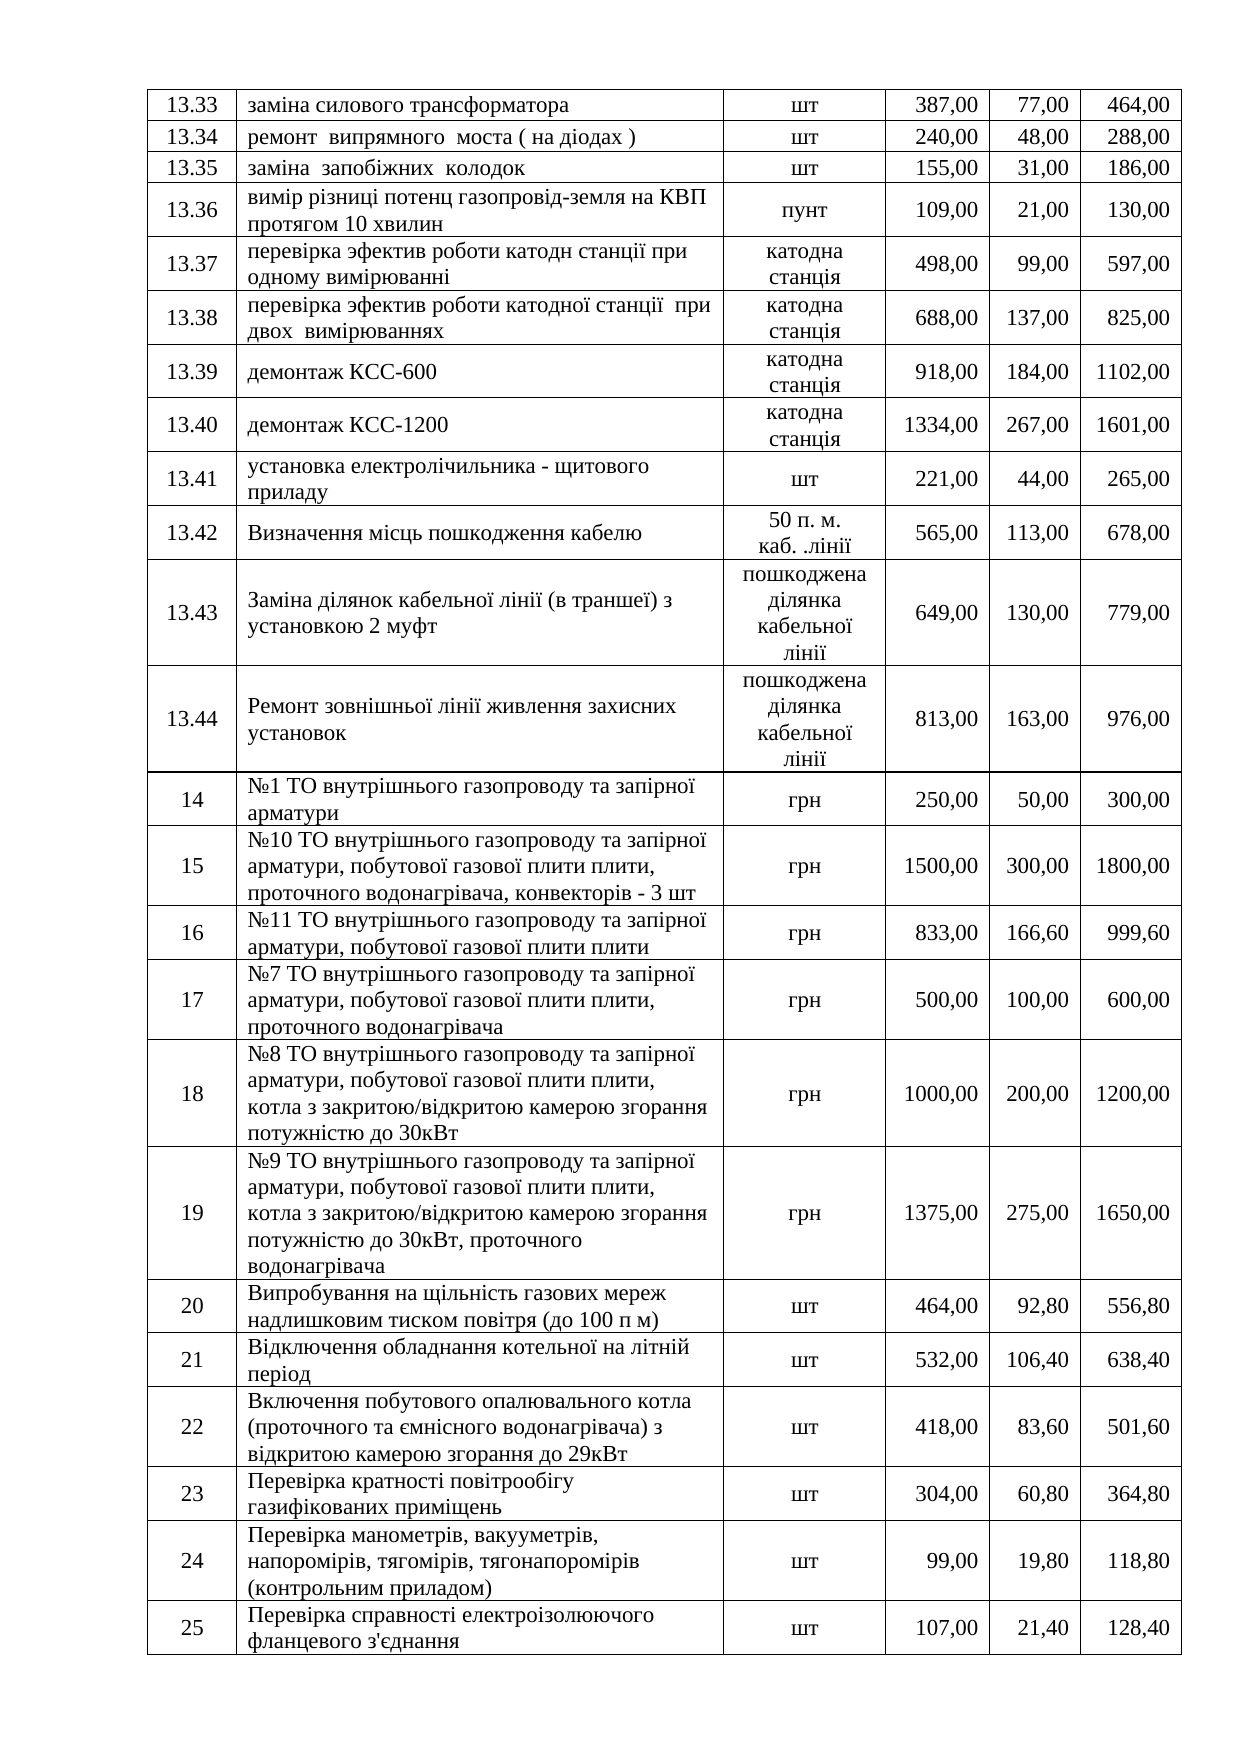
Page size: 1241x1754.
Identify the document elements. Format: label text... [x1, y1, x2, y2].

table_cell 501,60 [1081, 1387, 1181, 1466]
table_cell 464,00 [886, 1280, 989, 1332]
table_cell №1 ТО внутрішнього газопроводу та запірної арматури [237, 773, 723, 825]
table_cell 16 [148, 906, 236, 959]
table_cell 1650,00 [1081, 1147, 1181, 1278]
table_cell 24 [148, 1521, 236, 1600]
table_cell №10 ТО внутрішнього газопроводу та запірної арматури, побутової газової плити плити, проточного водонагрівача, конвекторів - 3 шт [237, 826, 723, 905]
table_cell 825,00 [1081, 291, 1181, 343]
table_cell Перевірка кратності повітрообігу газифікованих приміщень [237, 1467, 723, 1520]
table_cell шт [724, 1387, 885, 1466]
table_cell 21,00 [990, 183, 1080, 236]
table_cell катодна станція [724, 291, 885, 343]
table_cell грн [724, 773, 885, 825]
table_cell 649,00 [886, 560, 989, 665]
table_cell шт [724, 1280, 885, 1332]
table_cell Ремонт зовнішньої лінії живлення захисних установок [237, 666, 723, 771]
table_cell 99,00 [990, 237, 1080, 290]
table_cell шт [724, 1521, 885, 1600]
table_cell 22 [148, 1387, 236, 1466]
table_cell 21,40 [990, 1601, 1080, 1654]
table_cell грн [724, 1147, 885, 1278]
table_cell Відключення обладнання котельної на літній період [237, 1333, 723, 1386]
table_cell 155,00 [886, 152, 989, 182]
table_cell 267,00 [990, 398, 1080, 451]
table_cell пошкоджена ділянка кабельної лінії [724, 560, 885, 665]
table_cell 31,00 [990, 152, 1080, 182]
table_cell 137,00 [990, 291, 1080, 343]
table_cell 13.39 [148, 345, 236, 397]
table_cell 532,00 [886, 1333, 989, 1386]
table_cell 464,00 [1081, 90, 1181, 120]
table_cell 21 [148, 1333, 236, 1386]
table_cell 130,00 [1081, 183, 1181, 236]
table_cell установка електролічильника - щитового приладу [237, 452, 723, 505]
table_cell катодна станція [724, 398, 885, 451]
table_cell катодна станція [724, 237, 885, 290]
table_cell №8 ТО внутрішнього газопроводу та запірної арматури, побутової газової плити плити, котла з закритою/відкритою камерою згорання потужністю до 30кВт [237, 1040, 723, 1146]
table_cell шт [724, 1467, 885, 1520]
table_cell 13.43 [148, 560, 236, 665]
table_cell Визначення місць пошкодження кабелю [237, 506, 723, 558]
table_cell Перевірка манометрів, вакууметрів, напоромірів, тягомірів, тягонапоромірів (контрольним приладом) [237, 1521, 723, 1600]
table_cell перевірка эфектив роботи катодн станції при одному вимірюванні [237, 237, 723, 290]
table_cell 600,00 [1081, 960, 1181, 1039]
table_cell 99,00 [886, 1521, 989, 1600]
table_cell 1334,00 [886, 398, 989, 451]
table_cell шт [724, 452, 885, 505]
table_cell 128,40 [1081, 1601, 1181, 1654]
table_cell 186,00 [1081, 152, 1181, 182]
table_cell 221,00 [886, 452, 989, 505]
table_cell 597,00 [1081, 237, 1181, 290]
table_cell грн [724, 960, 885, 1039]
table_cell катодна станція [724, 345, 885, 397]
table_cell 1000,00 [886, 1040, 989, 1146]
table_cell 13.35 [148, 152, 236, 182]
table_cell 13.33 [148, 90, 236, 120]
table_cell 1500,00 [886, 826, 989, 905]
table_cell пунт [724, 183, 885, 236]
table_cell заміна силового трансформатора [237, 90, 723, 120]
table_cell 565,00 [886, 506, 989, 558]
table_cell 779,00 [1081, 560, 1181, 665]
table_cell шт [724, 121, 885, 151]
table_cell шт [724, 1601, 885, 1654]
table_cell 1102,00 [1081, 345, 1181, 397]
table_cell 638,40 [1081, 1333, 1181, 1386]
table_cell 13.38 [148, 291, 236, 343]
table_cell 18 [148, 1040, 236, 1146]
table_cell 813,00 [886, 666, 989, 771]
table_cell Заміна ділянок кабельної лінії (в траншеї) з установкою 2 муфт [237, 560, 723, 665]
table_cell 265,00 [1081, 452, 1181, 505]
table_cell демонтаж КСС-600 [237, 345, 723, 397]
table_cell 109,00 [886, 183, 989, 236]
table_cell 19,80 [990, 1521, 1080, 1600]
table_cell 833,00 [886, 906, 989, 959]
table_cell 60,80 [990, 1467, 1080, 1520]
table_cell 500,00 [886, 960, 989, 1039]
table_cell 113,00 [990, 506, 1080, 558]
table_cell шт [724, 90, 885, 120]
table_cell 918,00 [886, 345, 989, 397]
table_cell 240,00 [886, 121, 989, 151]
table_cell вимір різниці потенц газопровід-земля на КВП протягом 10 хвилин [237, 183, 723, 236]
table_cell 13.34 [148, 121, 236, 151]
table_cell 13.44 [148, 666, 236, 771]
table_cell шт [724, 1333, 885, 1386]
table_cell Включення побутового опалювального котла (проточного та ємнісного водонагрівача) з відкритою камерою згорання до 29кВт [237, 1387, 723, 1466]
table_cell ремонт випрямного моста ( на діодах ) [237, 121, 723, 151]
table_cell 130,00 [990, 560, 1080, 665]
table_cell 250,00 [886, 773, 989, 825]
table_cell грн [724, 826, 885, 905]
table_cell 118,80 [1081, 1521, 1181, 1600]
table_cell №9 ТО внутрішнього газопроводу та запірної арматури, побутової газової плити плити, котла з закритою/відкритою камерою згорання потужністю до 30кВт, проточного водонагрівача [237, 1147, 723, 1278]
table_cell 13.37 [148, 237, 236, 290]
table_cell грн [724, 906, 885, 959]
table_cell Випробування на щільність газових мереж надлишковим тиском повітря (до 100 п м) [237, 1280, 723, 1332]
table_cell 92,80 [990, 1280, 1080, 1332]
table_cell 100,00 [990, 960, 1080, 1039]
table_cell 19 [148, 1147, 236, 1278]
table_cell 678,00 [1081, 506, 1181, 558]
table_cell 418,00 [886, 1387, 989, 1466]
table_cell 184,00 [990, 345, 1080, 397]
table_cell грн [724, 1040, 885, 1146]
table_cell 23 [148, 1467, 236, 1520]
table_cell 275,00 [990, 1147, 1080, 1278]
table_cell 14 [148, 773, 236, 825]
table_cell 1200,00 [1081, 1040, 1181, 1146]
table_cell 688,00 [886, 291, 989, 343]
table_cell 163,00 [990, 666, 1080, 771]
table_cell 50,00 [990, 773, 1080, 825]
table_cell 20 [148, 1280, 236, 1332]
table_cell 15 [148, 826, 236, 905]
table_cell 1375,00 [886, 1147, 989, 1278]
table_cell демонтаж КСС-1200 [237, 398, 723, 451]
table_cell 304,00 [886, 1467, 989, 1520]
table_cell 77,00 [990, 90, 1080, 120]
table_cell пошкоджена ділянка кабельної лінії [724, 666, 885, 771]
table_cell 976,00 [1081, 666, 1181, 771]
table_cell 13.41 [148, 452, 236, 505]
table_cell 364,80 [1081, 1467, 1181, 1520]
table_cell 83,60 [990, 1387, 1080, 1466]
table_cell перевірка эфектив роботи катодної станції при двох вимірюваннях [237, 291, 723, 343]
table_cell 48,00 [990, 121, 1080, 151]
table_cell 556,80 [1081, 1280, 1181, 1332]
table_cell 13.42 [148, 506, 236, 558]
table_cell заміна запобіжних колодок [237, 152, 723, 182]
table_cell 387,00 [886, 90, 989, 120]
table_cell 288,00 [1081, 121, 1181, 151]
table_cell 13.40 [148, 398, 236, 451]
table_cell №7 ТО внутрішнього газопроводу та запірної арматури, побутової газової плити плити, проточного водонагрівача [237, 960, 723, 1039]
table_cell 13.36 [148, 183, 236, 236]
table_cell 166,60 [990, 906, 1080, 959]
table_cell 498,00 [886, 237, 989, 290]
table_cell 107,00 [886, 1601, 989, 1654]
table_cell 44,00 [990, 452, 1080, 505]
table_cell Перевірка справності електроізолюючого фланцевого з'єднання [237, 1601, 723, 1654]
table_cell шт [724, 152, 885, 182]
table_cell 1800,00 [1081, 826, 1181, 905]
table_cell №11 ТО внутрішнього газопроводу та запірної арматури, побутової газової плити плити [237, 906, 723, 959]
table_cell 106,40 [990, 1333, 1080, 1386]
table_cell 1601,00 [1081, 398, 1181, 451]
table_cell 300,00 [990, 826, 1080, 905]
table_cell 999,60 [1081, 906, 1181, 959]
table_cell 200,00 [990, 1040, 1080, 1146]
table_cell 50 п. м. каб. .лінії [724, 506, 885, 558]
table_cell 17 [148, 960, 236, 1039]
table_cell 25 [148, 1601, 236, 1654]
table_cell 300,00 [1081, 773, 1181, 825]
